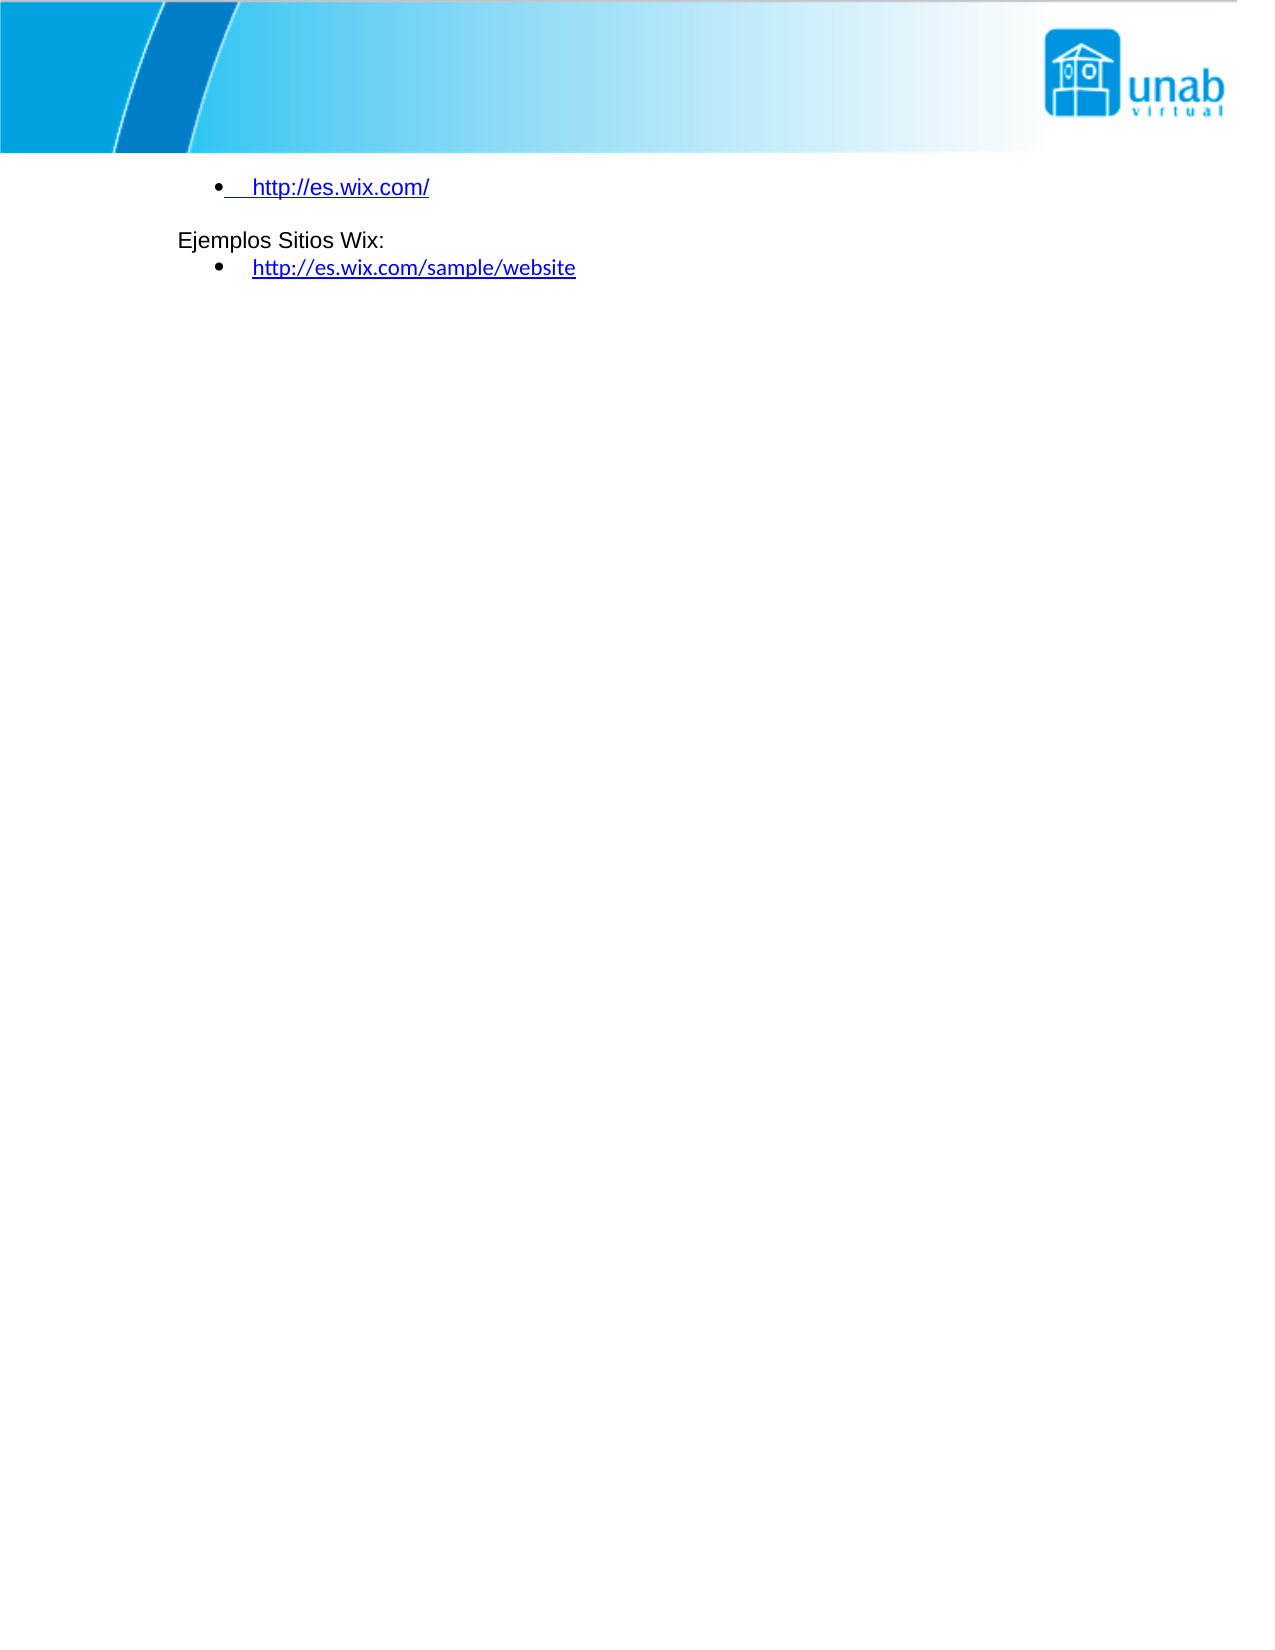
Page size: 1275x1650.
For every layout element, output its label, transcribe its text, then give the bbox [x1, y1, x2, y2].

list http://es.wix.com/ [215, 153, 1098, 200]
text Ejemplos Sitios Wix: [177, 227, 1098, 253]
picture [0, 0, 1238, 153]
list http://es.wix.com/sample/website [215, 253, 1098, 281]
